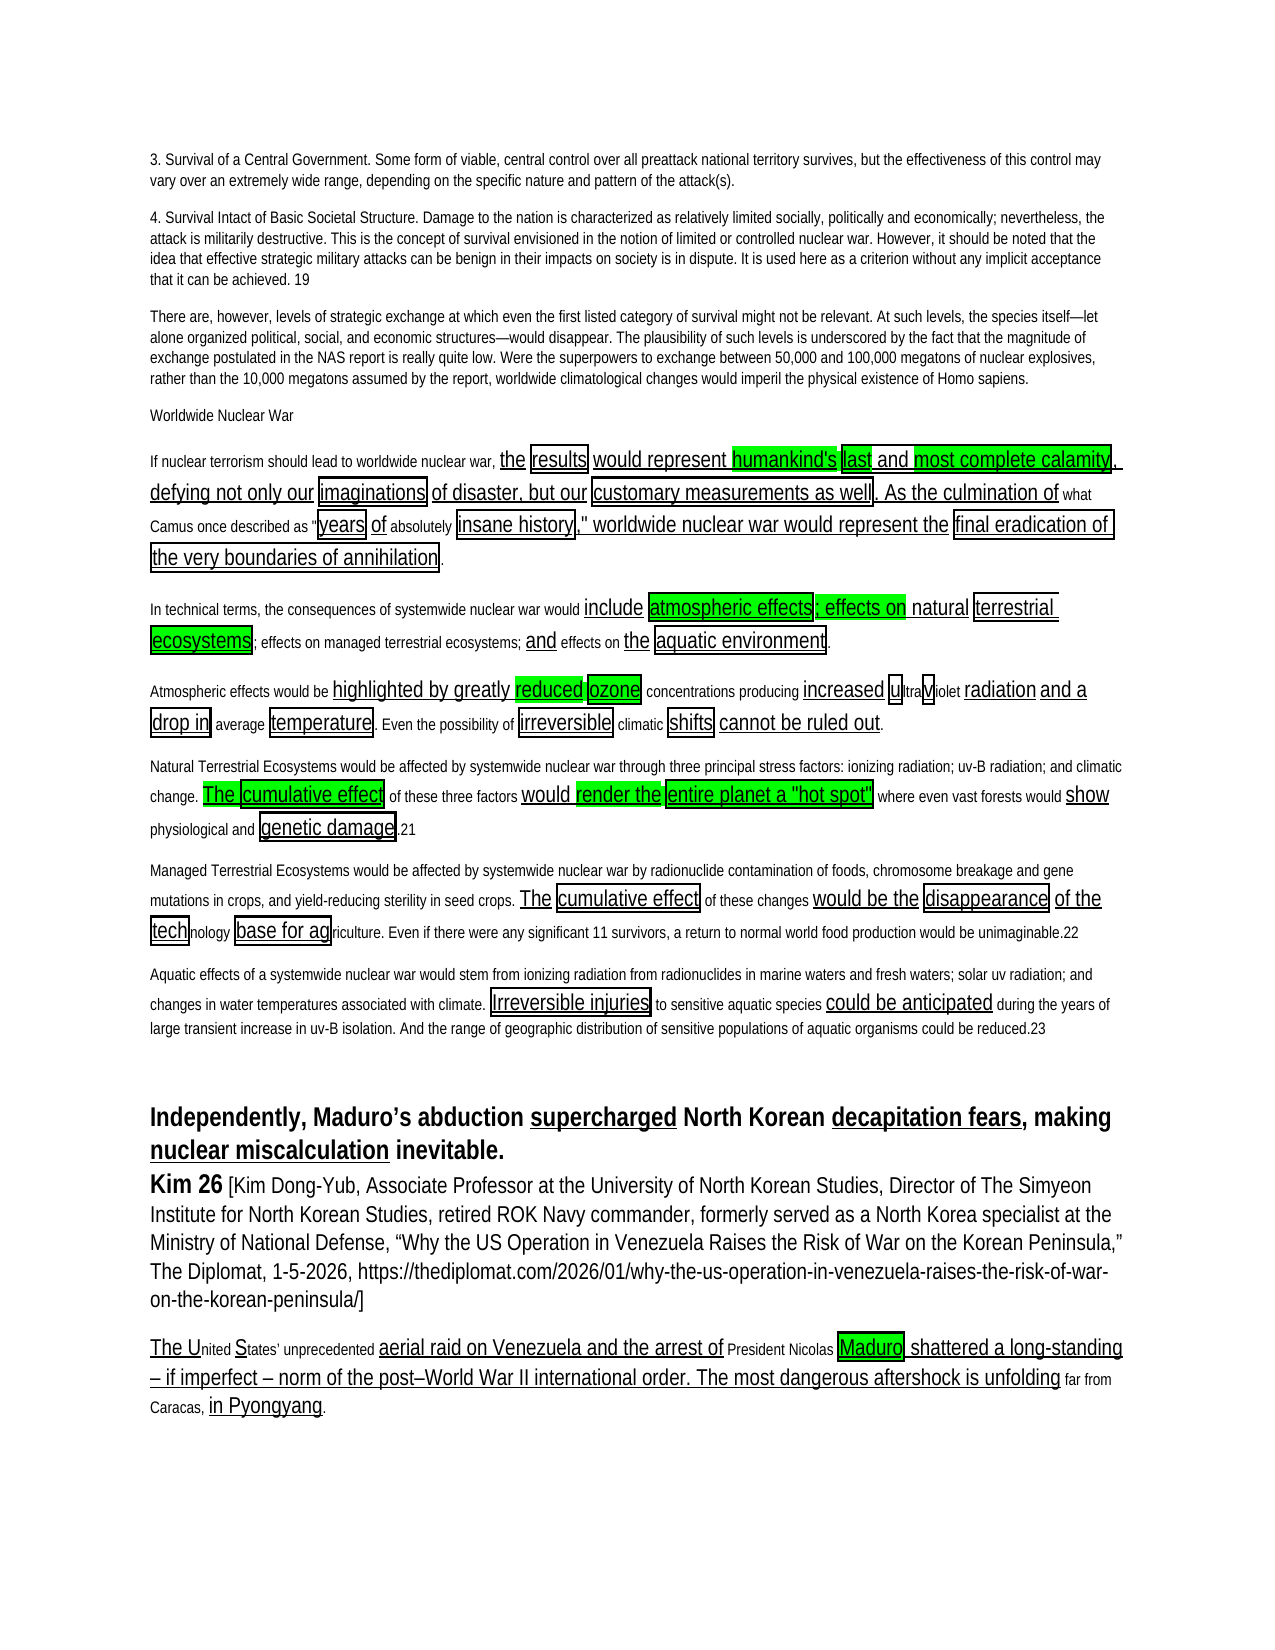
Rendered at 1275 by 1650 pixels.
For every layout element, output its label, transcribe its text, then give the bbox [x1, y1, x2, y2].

text Aquatic effects of a systemwide nuclear war would stem from ionizing radiation from radionuclides in marine waters and fresh waters; solar uv radiation; and changes in water temperatures associated with climate. Irreversible injuries to sensitive aquatic species could be anticipated during the years of large transient increase in uv-B isolation. And the range of geographic distribution of sensitive populations of aquatic organisms could be reduced.23 [150, 965, 1125, 1038]
text If nuclear terrorism should lead to worldwide nuclear war, the results would represent humankind's last and most complete calamity, defying not only our imaginations of disaster, but our customary measurements as well. As the culmination of what Camus once described as "years of absolutely insane history," worldwide nuclear war would represent the final eradication of the very boundaries of annihilation. [150, 443, 1125, 573]
text Natural Terrestrial Ecosystems would be affected by systemwide nuclear war through three principal stress factors: ionizing radiation; uv-B radiation; and climatic change. The cumulative effect of these three factors would render the entire planet a "hot spot" where even vast forests would show physiological and genetic damage.21 [150, 757, 1125, 842]
text Atmospheric effects would be highlighted by greatly reduced ozone concentrations producing increased ultraviolet radiation and a drop in average temperature. Even the possibility of irreversible climatic shifts cannot be ruled out. [150, 674, 1125, 738]
text Worldwide Nuclear War [150, 406, 1125, 425]
text 4. Survival Intact of Basic Societal Structure. Damage to the nation is characterized as relatively limited socially, politically and economically; nevertheless, the attack is militarily destructive. This is the concept of survival envisioned in the notion of limited or controlled nuclear war. However, it should be noted that the idea that effective strategic military attacks can be benign in their impacts on society is in dispute. It is used here as a criterion without any implicit acceptance that it can be achieved. 19 [150, 208, 1125, 289]
text In technical terms, the consequences of systemwide nuclear war would include atmospheric effects; effects on natural terrestrial ecosystems; effects on managed terrestrial ecosystems; and effects on the aquatic environment. [150, 592, 1125, 655]
text The United States’ unprecedented aerial raid on Venezuela and the arrest of President Nicolas Maduro shattered a long-standing – if imperfect – norm of the post–World War II international order. The most dangerous aftershock is unfolding far from Caracas, in Pyongyang. [150, 1331, 1125, 1419]
text Kim 26 [Kim Dong-Yub, Associate Professor at the University of North Korean Studies, Director of The Simyeon Institute for North Korean Studies, retired ROK Navy commander, formerly served as a North Korea specialist at the Ministry of National Defense, “Why the US Operation in Venezuela Raises the Risk of War on the Korean Peninsula,” The Diplomat, 1-5-2026, https://thediplomat.com/2026/01/why-the-us-operation-in-venezuela-raises-the-risk-of-war-on-the-korean-peninsula/] [150, 1168, 1125, 1313]
text There are, however, levels of strategic exchange at which even the first listed category of survival might not be relevant. At such levels, the species itself—let alone organized political, social, and economic structures—would disappear. The plausibility of such levels is underscored by the fact that the magnitude of exchange postulated in the NAS report is really quite low. Were the superpowers to exchange between 50,000 and 100,000 megatons of nuclear explosives, rather than the 10,000 megatons assumed by the report, worldwide climatological changes would imperil the physical existence of Homo sapiens. [150, 307, 1125, 388]
subtitle Independently, Maduro’s abduction supercharged North Korean decapitation fears, making nuclear miscalculation inevitable. [150, 1101, 1125, 1165]
text 3. Survival of a Central Government. Some form of viable, central control over all preattack national territory survives, but the effectiveness of this control may vary over an extremely wide range, depending on the specific nature and pattern of the attack(s). [150, 150, 1125, 190]
text Managed Terrestrial Ecosystems would be affected by systemwide nuclear war by radionuclide contamination of foods, chromosome breakage and gene mutations in crops, and yield-reducing sterility in seed crops. The cumulative effect of these changes would be the disappearance of the technology base for agriculture. Even if there were any significant 11 survivors, a return to normal world food production would be unimaginable.22 [150, 861, 1125, 946]
